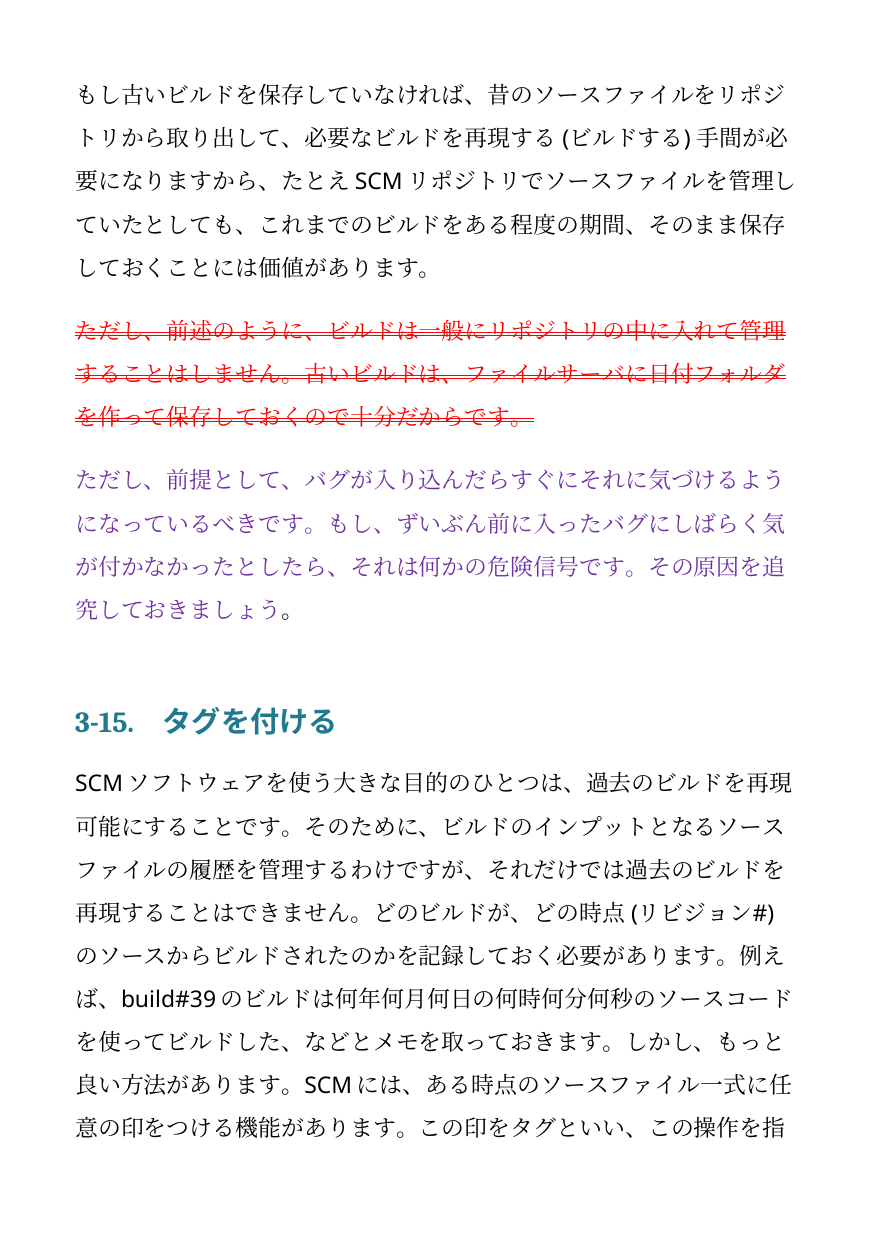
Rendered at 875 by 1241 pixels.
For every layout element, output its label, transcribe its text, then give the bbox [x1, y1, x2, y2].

text ただし、前提として、バグが入り込んだらすぐにそれに気づけるようになっているべきです。もし、ずいぶん前に入ったバグにしばらく気が付かなかったとしたら、それは何かの危険信号です。その原因を追究しておきましょう。 [75, 460, 799, 627]
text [75, 763, 799, 1146]
subtitle タグを付ける [75, 682, 799, 757]
text もし古いビルドを保存していなければ、昔のソースファイルをリポジトリから取り出して、必要なビルドを再現する (ビルドする) 手間が必要になりますから、たとえSCMリポジトリでソースファイルを管理していたとしても、これまでのビルドをある程度の期間、そのまま保存しておくことには価値があります。 [75, 75, 799, 285]
text ただし、前述のように、ビルドは一般にリポジトリの中に入れて管理することはしません。古いビルドは、ファイルサーバに日付フォルダを作って保存しておくので十分だからです。 [75, 311, 799, 434]
